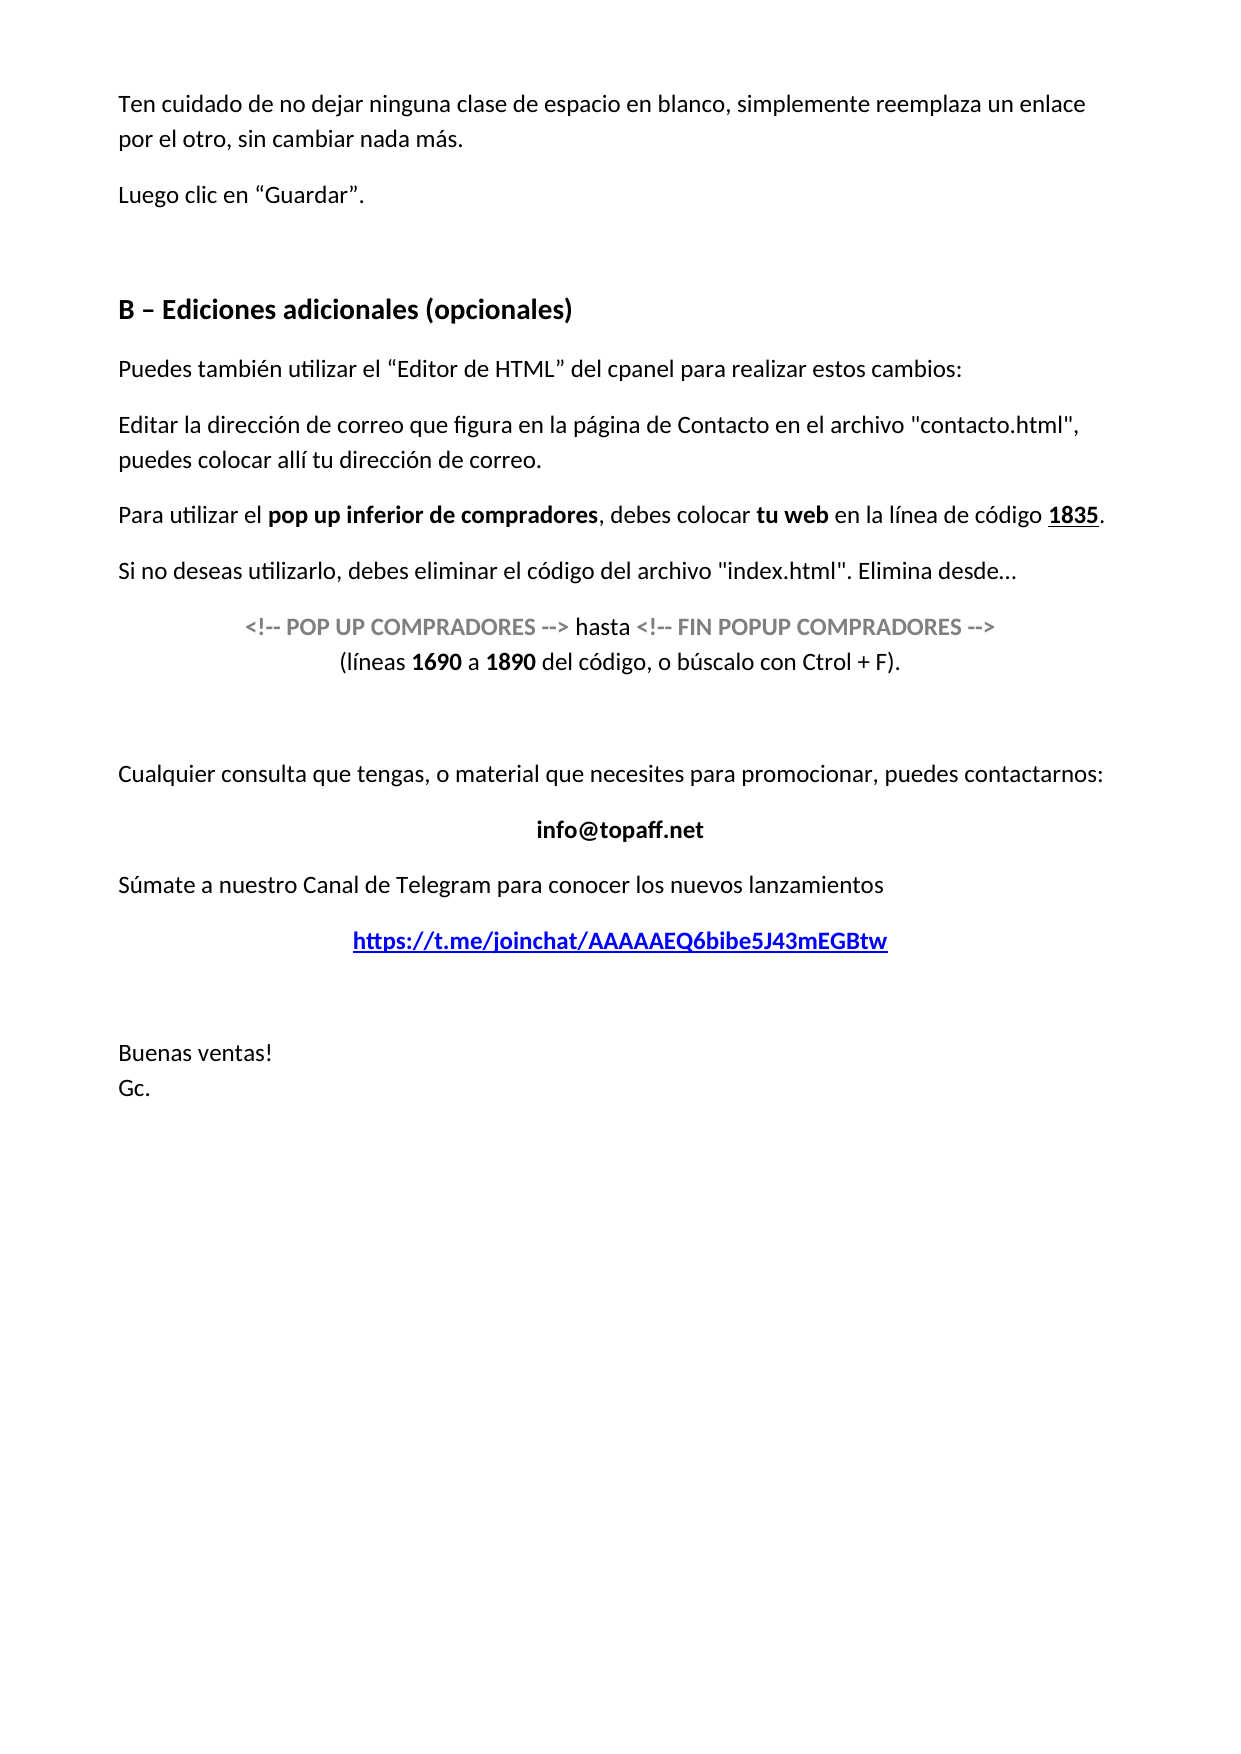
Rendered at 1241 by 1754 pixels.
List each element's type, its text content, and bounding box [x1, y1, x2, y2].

text Si no deseas utilizarlo, debes eliminar el código del archivo "index.html". Elimina desde… [118, 555, 1122, 586]
text Súmate a nuestro Canal de Telegram para conocer los nuevos lanzamientos [118, 869, 1122, 900]
text info@topaff.net [118, 814, 1122, 844]
text Cualquier consulta que tengas, o material que necesites para promocionar, puedes contactarnos: [118, 758, 1122, 788]
text B – Ediciones adicionales (opcionales) [118, 291, 1122, 327]
text Para utilizar el pop up inferior de compradores, debes colocar tu web en la línea de código 1835. [118, 499, 1122, 530]
text Luego clic en “Guardar”. [118, 179, 1122, 210]
text Puedes también utilizar el “Editor de HTML” del cpanel para realizar estos cambios: [118, 353, 1122, 383]
text Buenas ventas! Gc. [118, 1037, 1122, 1103]
text <!-- POP UP COMPRADORES --> hasta <!-- FIN POPUP COMPRADORES --> (líneas 1690 a 1890 del código, o búscalo con Ctrol + F). [118, 611, 1122, 677]
text https://t.me/joinchat/AAAAAEQ6bibe5J43mEGBtw [118, 925, 1122, 956]
text Editar la dirección de correo que figura en la página de Contacto en el archivo "contacto.html", puedes colocar allí tu dirección de correo. [118, 409, 1122, 474]
text Ten cuidado de no dejar ninguna clase de espacio en blanco, simplemente reemplaza un enlace por el otro, sin cambiar nada más. [118, 89, 1122, 154]
